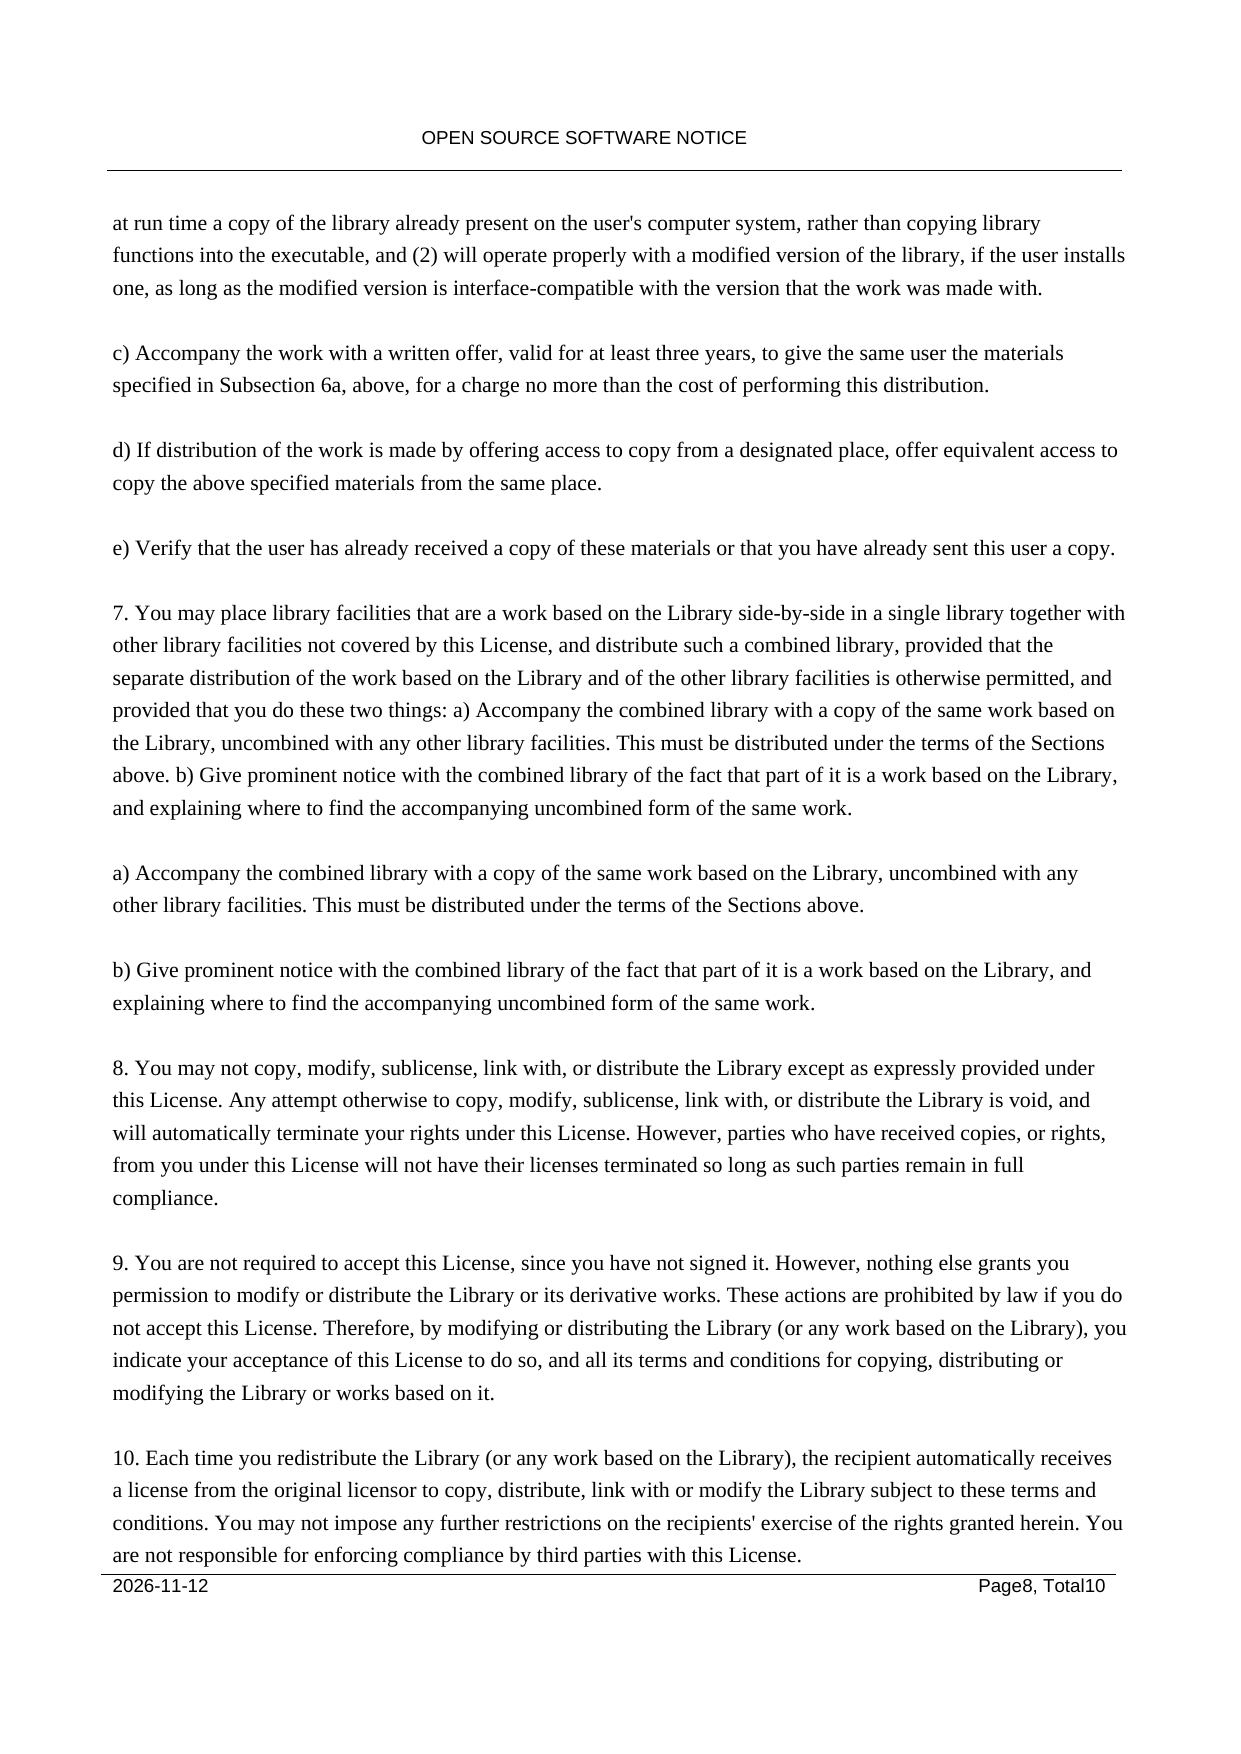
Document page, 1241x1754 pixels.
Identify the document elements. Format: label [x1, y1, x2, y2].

text [112, 206, 1128, 1571]
